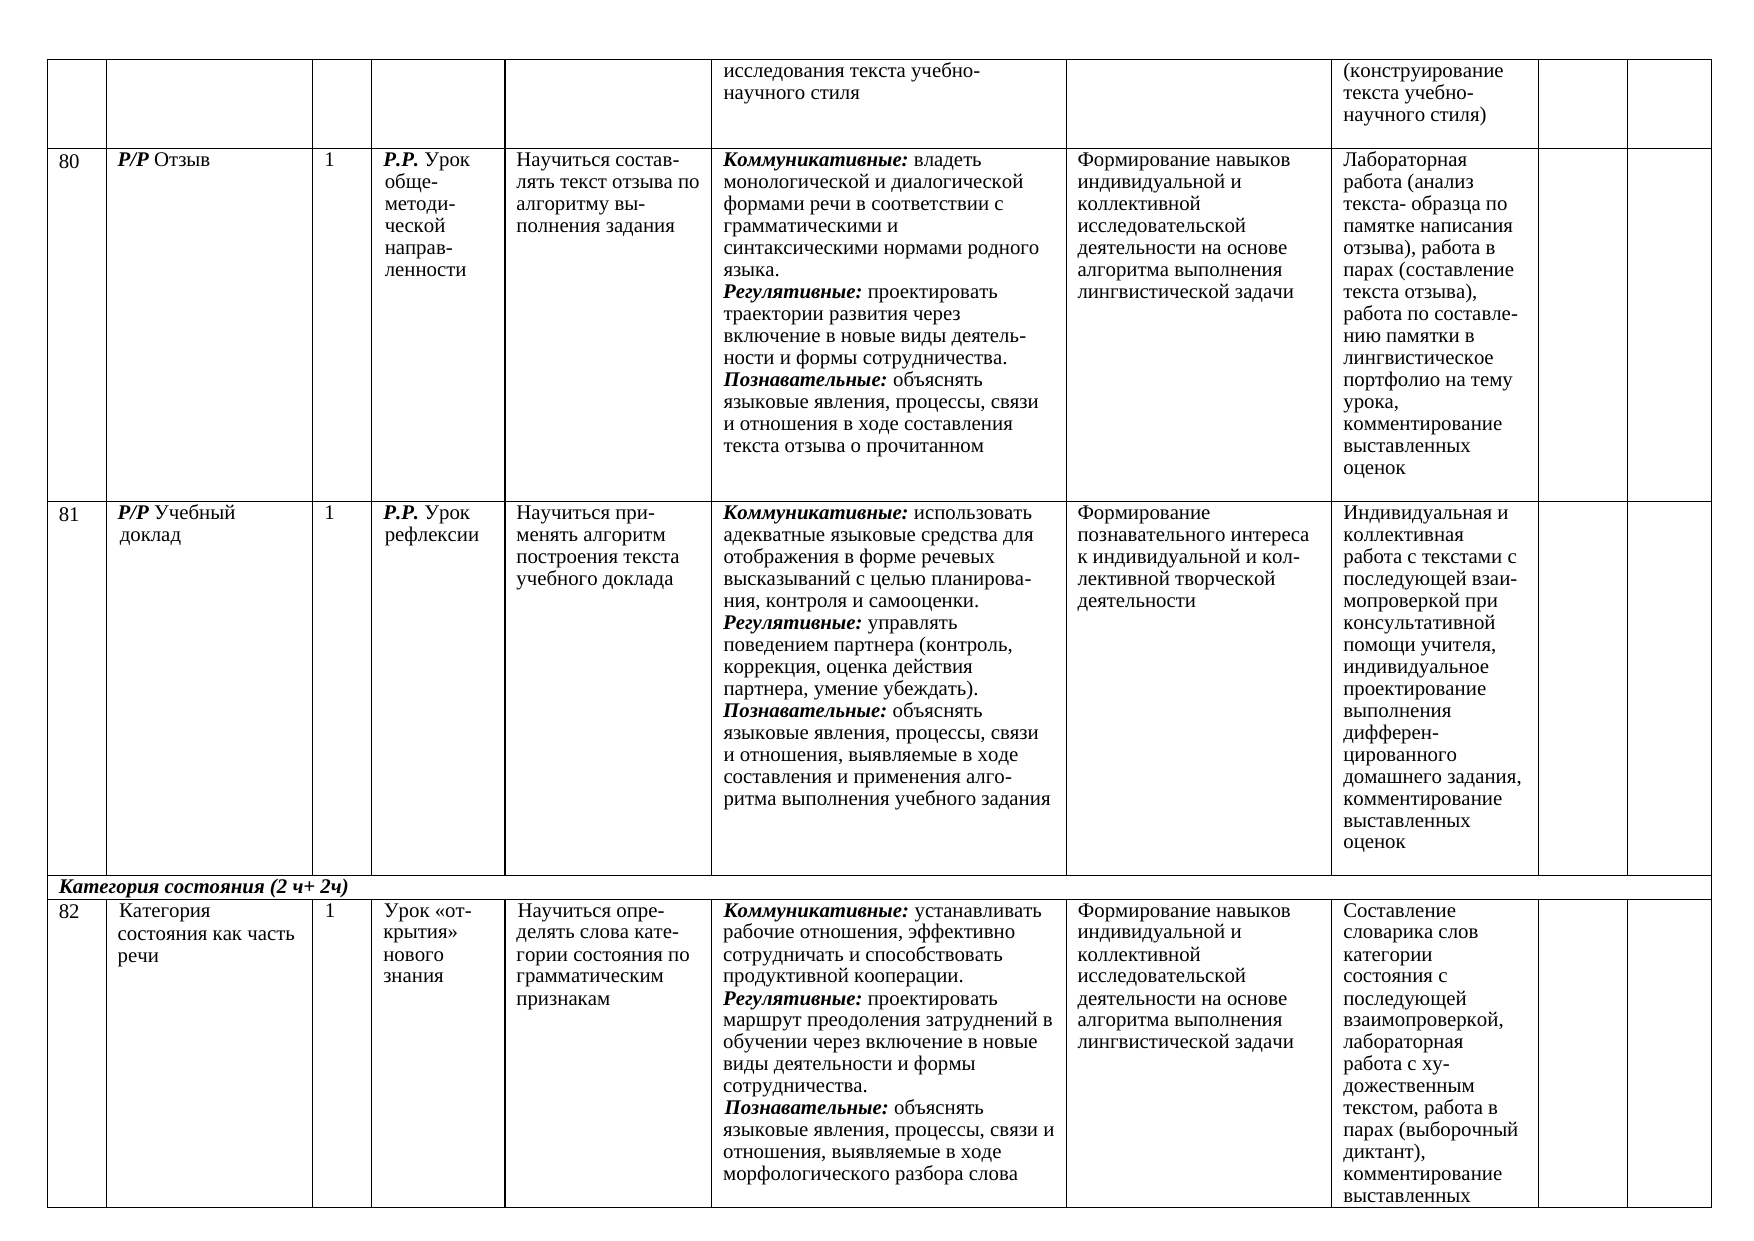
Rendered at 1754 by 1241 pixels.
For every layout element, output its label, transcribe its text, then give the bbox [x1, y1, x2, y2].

table_cell 81 [48, 502, 106, 875]
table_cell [712, 900, 1066, 1207]
table_cell [1628, 149, 1711, 501]
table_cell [107, 60, 312, 148]
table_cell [107, 900, 312, 1207]
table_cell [506, 60, 711, 148]
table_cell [506, 900, 711, 1207]
table_cell 1 [313, 149, 371, 501]
table_cell Формирование познавательного интереса к индивидуальной и коллективной творческой деятельности [1067, 502, 1331, 875]
table_cell Р/Р Учебный доклад [107, 502, 312, 875]
table_cell Научиться применять алгоритм построения текста учебного доклада [506, 502, 711, 875]
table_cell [372, 900, 504, 1207]
table_cell Коммуникативные: владеть монологической и диалогической формами речи в соответствии с грамматическими и синтаксическими нормами родного языка. Регулятивные: проектировать траектории развития через включение в новые виды деятельности и формы сотрудничества. Познавательные: объяснять языковые явления, процессы, связи и отношения в ходе составления текста отзыва о прочитанном [712, 149, 1066, 501]
table_cell [1628, 502, 1711, 875]
table_cell 79 [48, 60, 106, 148]
table_cell [1628, 60, 1711, 148]
table_cell [1539, 502, 1627, 875]
table_cell 80 [48, 149, 106, 501]
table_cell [372, 60, 504, 148]
table_cell 82 [48, 900, 106, 1207]
table_cell [1539, 60, 1627, 148]
table_cell [1539, 900, 1627, 1207]
table_cell [1539, 149, 1627, 501]
table_cell 1 [313, 60, 371, 148]
table_cell [1628, 900, 1711, 1207]
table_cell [712, 60, 1066, 148]
table_cell Научиться составлять текст отзыва по алгоритму выполнения задания [506, 149, 711, 501]
table_cell Индивидуальная и коллективная работа с текстами с последующей взаимопроверкой при консультативной помощи учителя, индивидуальное проектирование выполнения дифференцированного домашнего задания, комментирование выставленных оценок [1332, 502, 1538, 875]
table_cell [1332, 60, 1538, 148]
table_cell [1067, 900, 1331, 1207]
table_cell Формирование навыков индивидуальной и коллективной исследовательской деятельности на основе алгоритма выполнения лингвистической задачи [1067, 149, 1331, 501]
table_cell Р/Р Отзыв [107, 149, 312, 501]
table_cell P.P. Урок рефлексии [372, 502, 504, 875]
table_cell Коммуникативные: использовать адекватные языковые средства для отображения в форме речевых высказываний с целью планирования, контроля и самооценки. Регулятивные: управлять поведением партнера (контроль, коррекция, оценка действия партнера, умение убеждать). Познавательные: объяснять языковые явления, процессы, связи и отношения, выявляемые в ходе составления и применения алгоритма выполнения учебного задания [712, 502, 1066, 875]
table_cell Категория состояния (2 ч+ 2ч) [48, 876, 1711, 898]
table_cell 1 [313, 502, 371, 875]
table_cell 1 [313, 900, 371, 1207]
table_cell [1067, 60, 1331, 148]
table_cell P.P. Урок обще- методической направленности [372, 149, 504, 501]
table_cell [1332, 900, 1538, 1207]
table_cell Лабораторная работа (анализ текста- образца по памятке написания отзыва), работа в парах (составление текста отзыва), работа по составлению памятки в лингвистическое портфолио на тему урока, комментирование выставленных оценок [1332, 149, 1538, 501]
